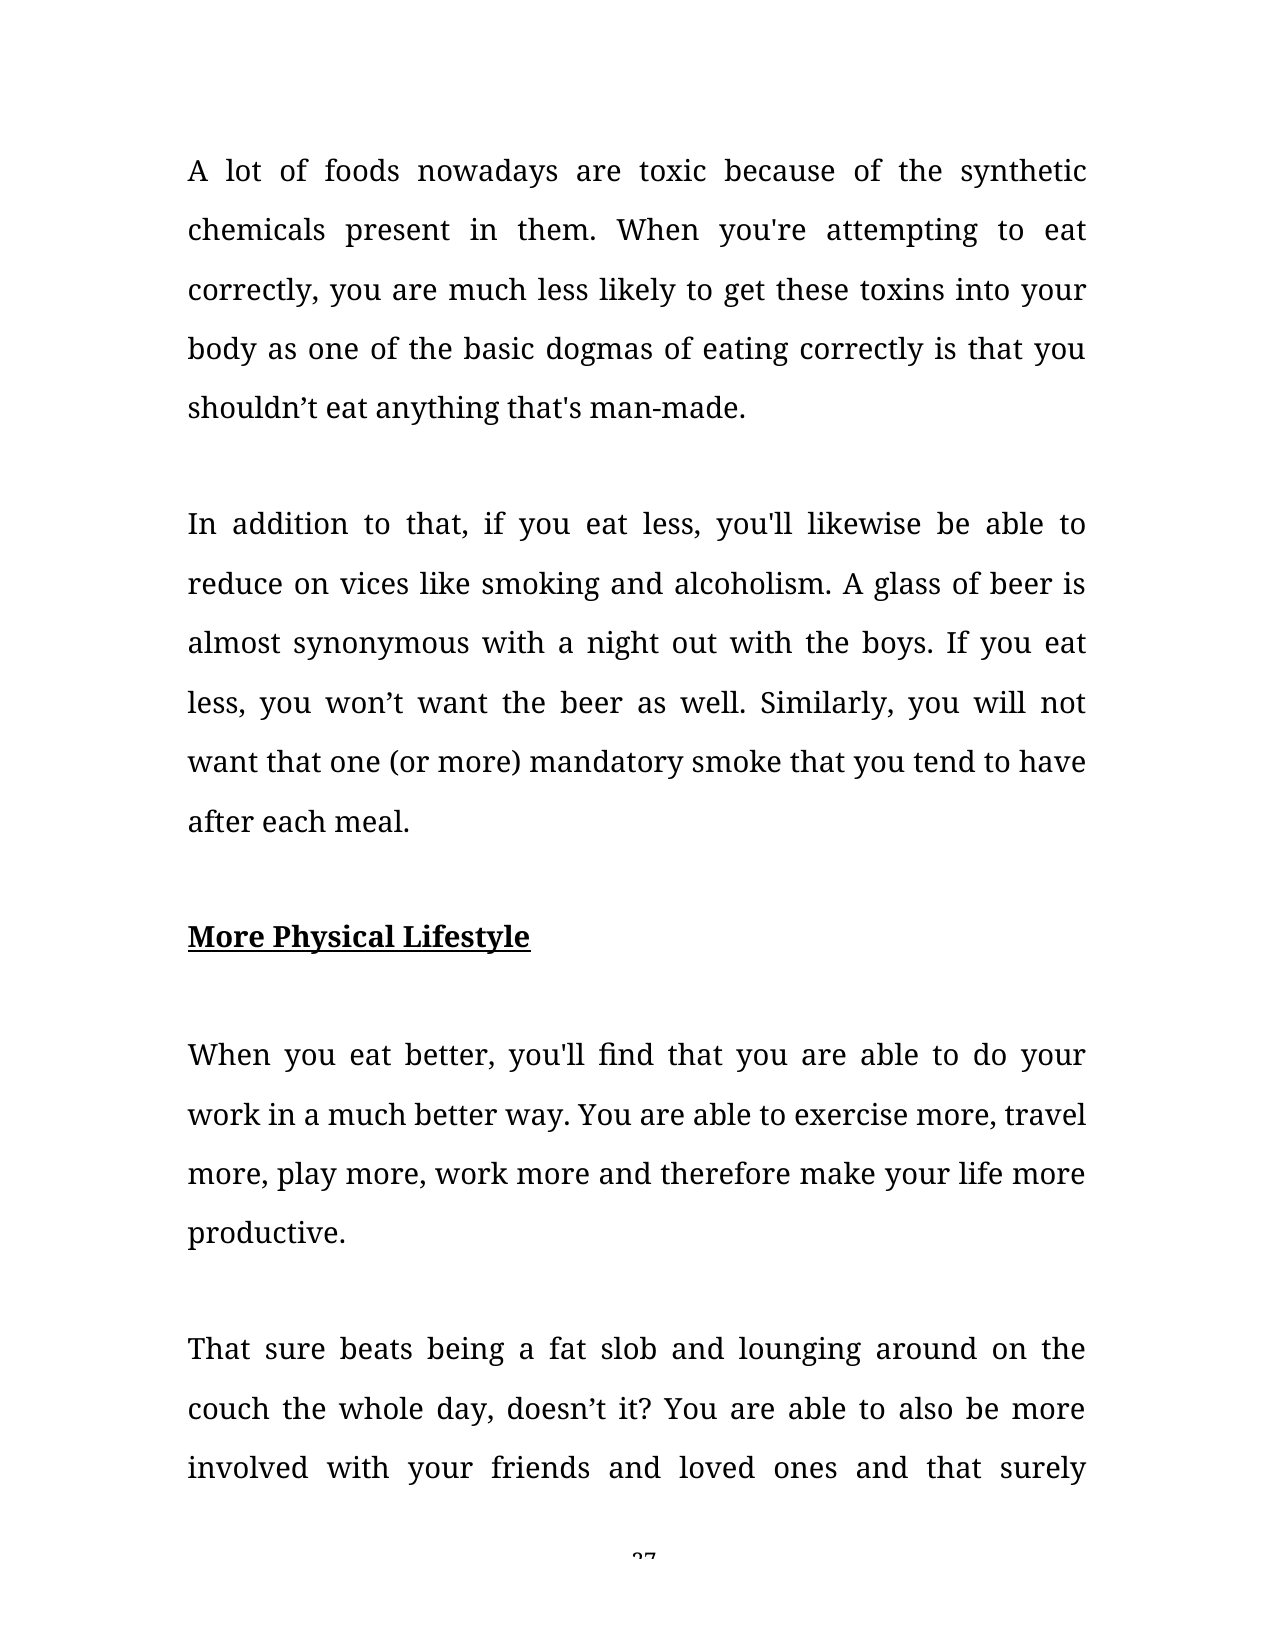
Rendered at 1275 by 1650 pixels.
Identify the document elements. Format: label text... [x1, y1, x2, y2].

subtitle More Physical Lifestyle [187, 917, 1100, 956]
text In addition to that, if you eat less, you'll likewise be able to reduce on vices like smoking and alcoholism. A glass of beer is almost synonymous with a night out with the boys. If you eat less, you won’t want the beer as well. Similarly, you will not want that one (or more) mandatory smoke that you tend to have after each meal. [187, 503, 1088, 841]
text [187, 1329, 1087, 1487]
text A lot of foods nowadays are toxic because of the synthetic chemicals present in them. When you're attempting to eat correctly, you are much less likely to get these toxins into your body as one of the basic dogmas of eating correctly is that you shouldn’t eat anything that's man-made. [187, 150, 1088, 427]
text When you eat better, you'll find that you are able to do your work in a much better way. You are able to exercise more, travel more, play more, work more and therefore make your life more productive. [187, 1034, 1087, 1252]
